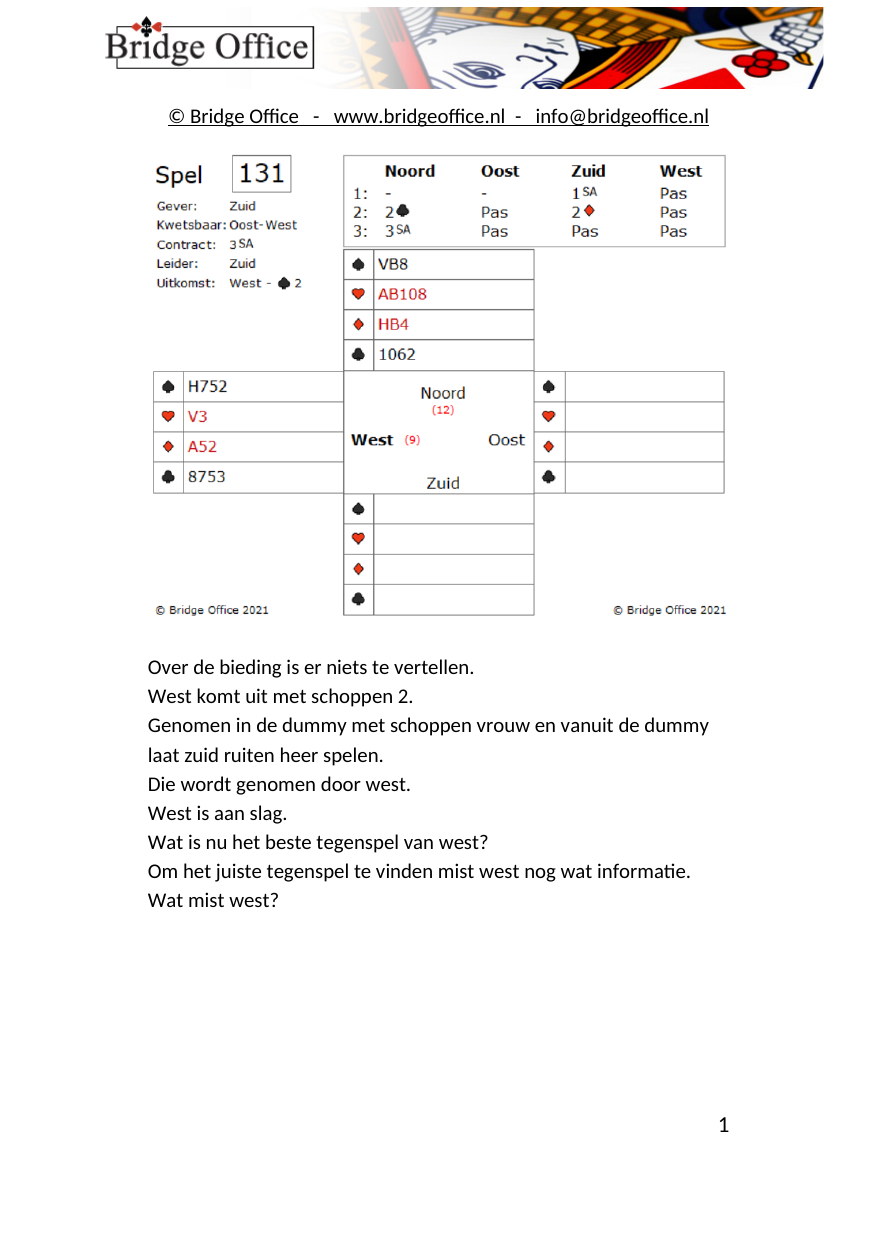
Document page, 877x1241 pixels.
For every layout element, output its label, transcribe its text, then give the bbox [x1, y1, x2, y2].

text Genomen in de dummy met schoppen vrouw en vanuit de dummy laat zuid ruiten heer spelen. [148, 713, 729, 767]
picture [147, 147, 730, 621]
text Wat mist west? [148, 888, 729, 913]
text West komt uit met schoppen 2. [148, 683, 729, 709]
picture [78, 7, 824, 89]
text Over de bieding is er niets te vertellen. [148, 625, 729, 680]
text Die wordt genomen door west. [148, 771, 729, 796]
text Wat is nu het beste tegenspel van west? [148, 829, 729, 855]
text West is aan slag. [148, 800, 729, 826]
text Om het juiste tegenspel te vinden mist west nog wat informatie. [148, 858, 729, 884]
